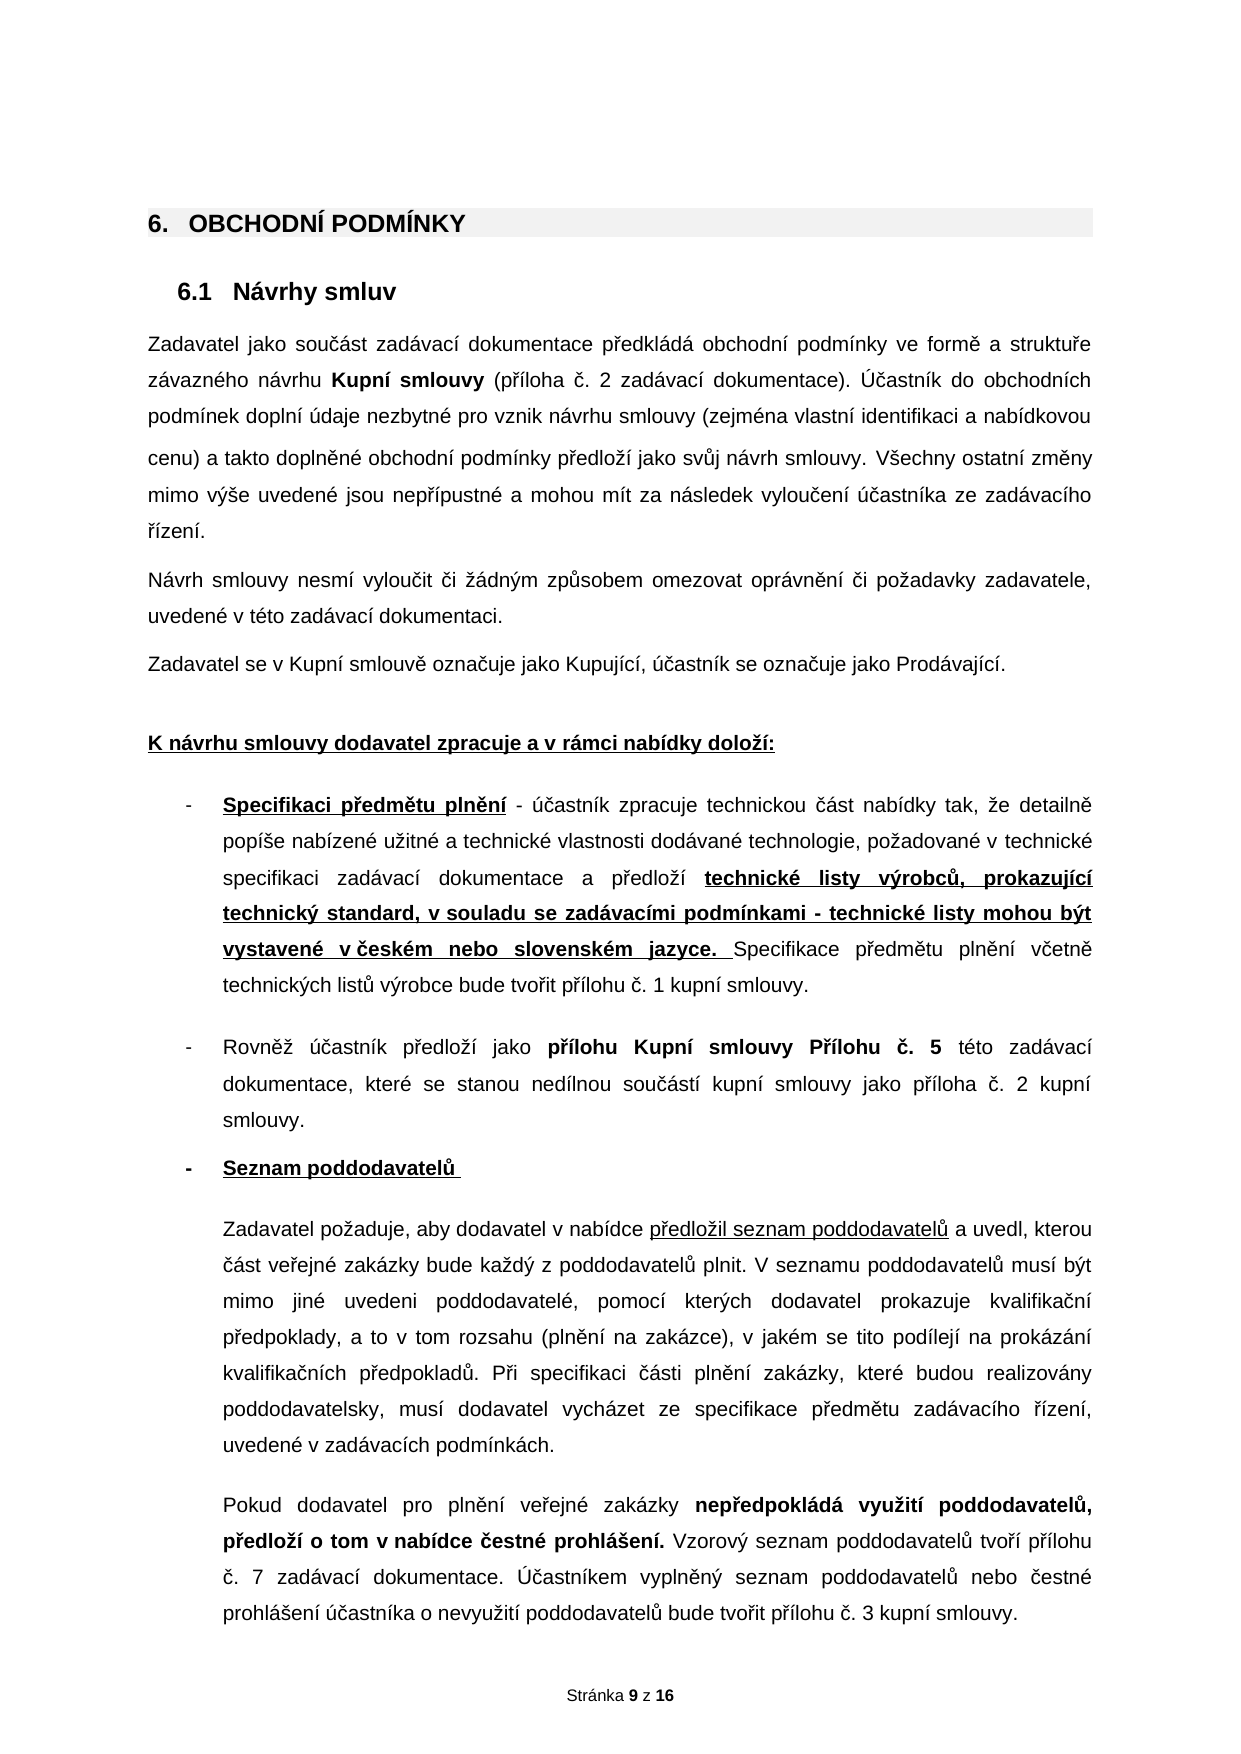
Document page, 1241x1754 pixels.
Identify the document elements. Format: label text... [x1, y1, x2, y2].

text Zadavatel jako součást zadávací dokumentace předkládá obchodní podmínky ve formě a struktuře závazného návrhu Kupní smlouvy (příloha č. 2 zadávací dokumentace). Účastník do obchodních podmínek doplní údaje nezbytné pro vznik návrhu smlouvy (zejména vlastní identifikaci a nabídkovou cenu) a takto doplněné obchodní podmínky předloží jako svůj návrh smlouvy. Všechny ostatní změny mimo výše uvedené jsou nepřípustné a mohou mít za následek vyloučení účastníka ze zadávacího řízení. [148, 332, 1093, 543]
text Pokud dodavatel pro plnění veřejné zakázky nepředpokládá využití poddodavatelů, předloží o tom v nabídce čestné prohlášení. Vzorový seznam poddodavatelů tvoří přílohu č. 7 zadávací dokumentace. Účastníkem vyplněný seznam poddodavatelů nebo čestné prohlášení účastníka o nevyužití poddodavatelů bude tvořit přílohu č. 3 kupní smlouvy. [223, 1493, 1093, 1625]
subtitle 6.1 Návrhy smluv [177, 277, 1093, 305]
text Návrh smlouvy nesmí vyloučit či žádným způsobem omezovat oprávnění či požadavky zadavatele, uvedené v této zadávací dokumentaci. [148, 568, 1093, 627]
list Specifikaci předmětu plnění - účastník zpracuje technickou část nabídky tak, že detailně popíše nabízené užitné a technické vlastnosti dodávané technologie, požadované v technické specifikaci zadávací dokumentace a předloží technické listy výrobců, prokazující technický standard, v souladu se zadávacími podmínkami - technické listy mohou být vystavené v českém nebo slovenském jazyce. Specifikace předmětu plnění včetně technických listů výrobce bude tvořit přílohu č. 1 kupní smlouvy. [185, 792, 1093, 997]
subtitle OBCHODNÍ PODMÍNKY [148, 208, 1093, 237]
text K návrhu smlouvy dodavatel zpracuje a v rámci nabídky doloží: [148, 731, 1093, 755]
list Seznam poddodavatelů [185, 1156, 1093, 1180]
list Zadavatel se v Kupní smlouvě označuje jako Kupující, účastník se označuje jako Prodávající. [148, 652, 1093, 676]
list Rovněž účastník předloží jako přílohu Kupní smlouvy Přílohu č. 5 této zadávací dokumentace, které se stanou nedílnou součástí kupní smlouvy jako příloha č. 2 kupní smlouvy. [185, 1034, 1093, 1131]
text Zadavatel požaduje, aby dodavatel v nabídce předložil seznam poddodavatelů a uvedl, kterou část veřejné zakázky bude každý z poddodavatelů plnit. V seznamu poddodavatelů musí být mimo jiné uvedeni poddodavatelé, pomocí kterých dodavatel prokazuje kvalifikační předpoklady, a to v tom rozsahu (plnění na zakázce), v jakém se tito podílejí na prokázání kvalifikačních předpokladů. Při specifikaci části plnění zakázky, které budou realizovány poddodavatelsky, musí dodavatel vycházet ze specifikace předmětu zadávacího řízení, uvedené v zadávacích podmínkách. [223, 1217, 1093, 1456]
